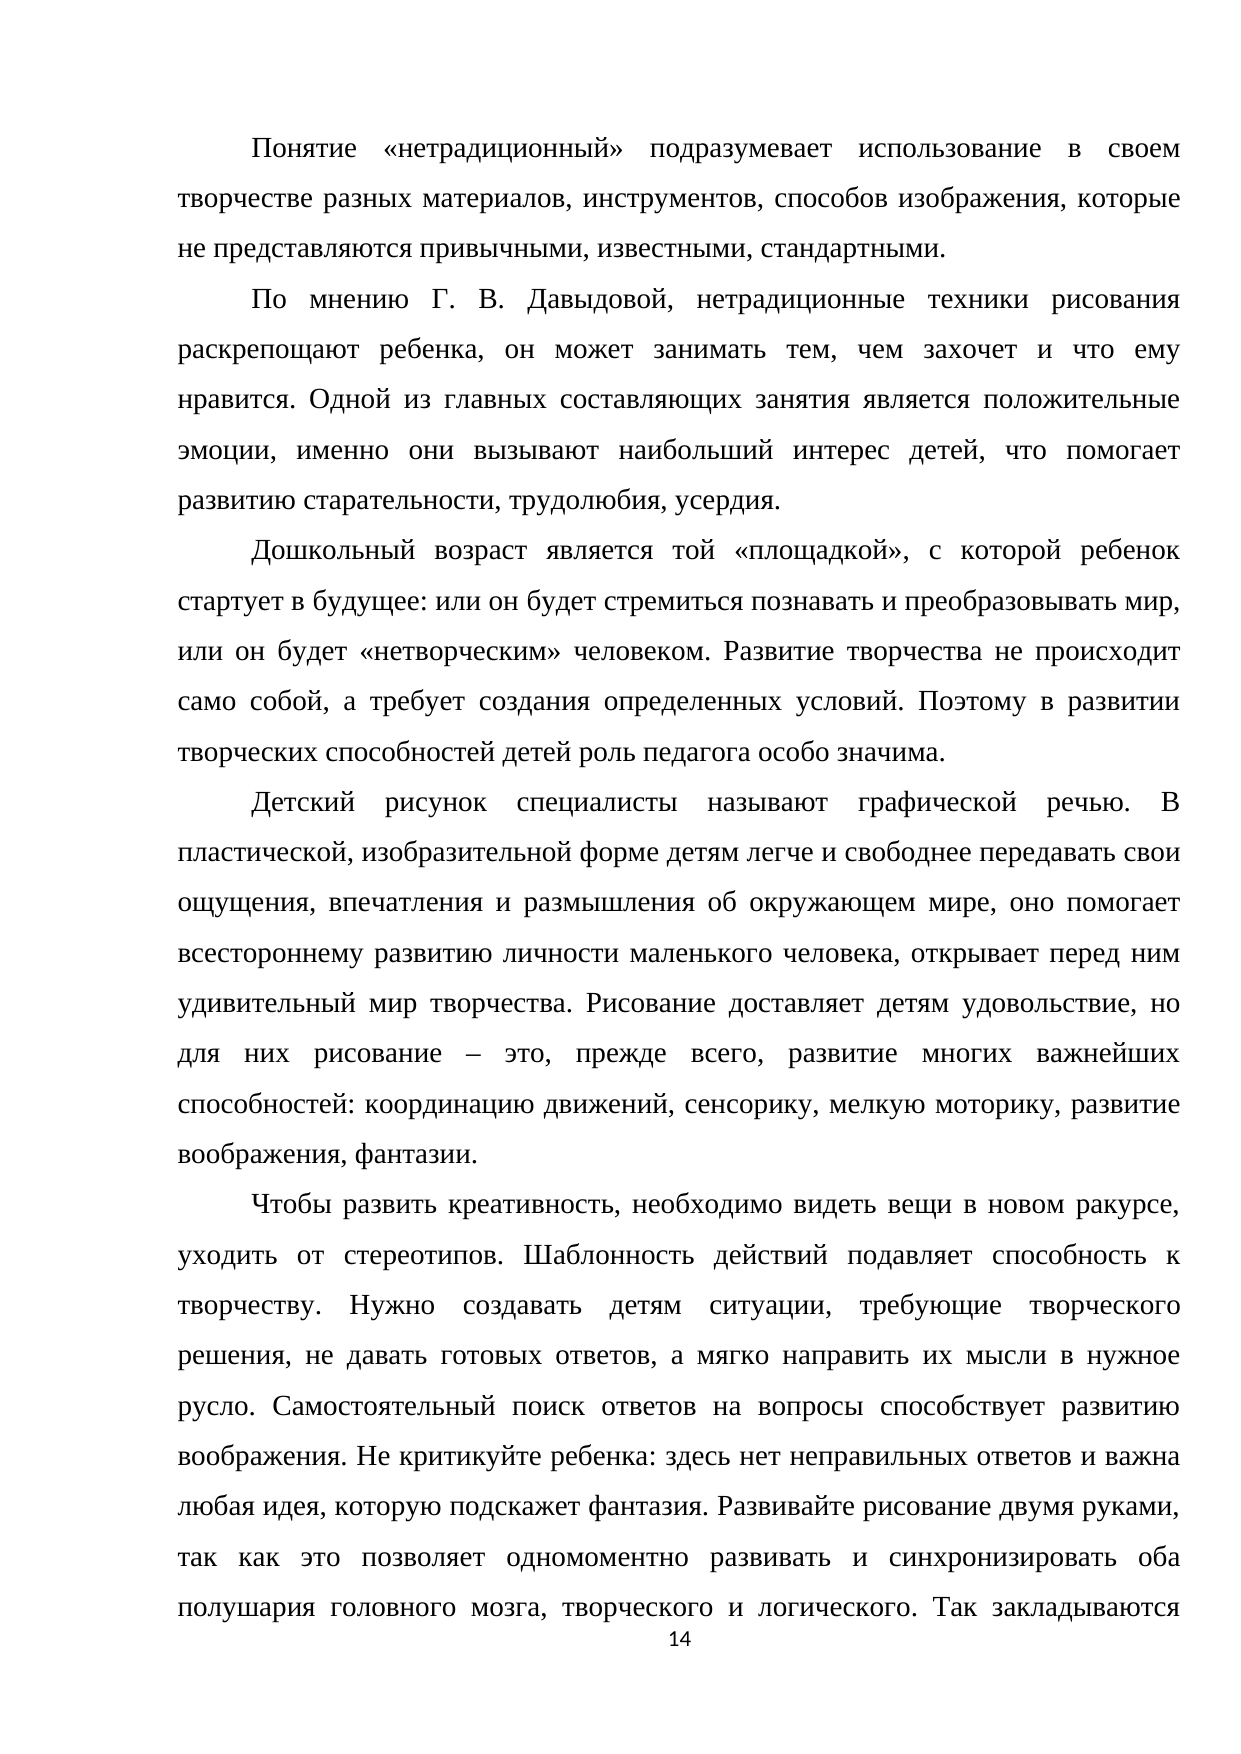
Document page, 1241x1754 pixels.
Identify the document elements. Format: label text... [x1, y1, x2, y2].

text Дошкольный возраст является той «площадкой», с которой ребенок стартует в будущее: или он будет стремиться познавать и преобразовывать мир, или он будет «нетворческим» человеком. Развитие творчества не происходит само собой, а требует создания определенных условий. Поэтому в развитии творческих способностей детей роль педагога особо значима. [177, 532, 1181, 767]
text Понятие «нетрадиционный» подразумевает использование в своем творчестве разных материалов, инструментов, способов изображения, которые не представляются привычными, известными, стандартными. [177, 130, 1181, 264]
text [177, 1186, 1181, 1622]
text По мнению Г. В. Давыдовой, нетрадиционные техники рисования раскрепощают ребенка, он может занимать тем, чем захочет и что ему нравится. Одной из главных составляющих занятия является положительные эмоции, именно они вызывают наибольший интерес детей, что помогает развитию старательности, трудолюбия, усердия. [177, 281, 1181, 516]
text Детский рисунок специалисты называют графической речью. В пластической, изобразительной форме детям легче и свободнее передавать свои ощущения, впечатления и размышления об окружающем мире, оно помогает всестороннему развитию личности маленького человека, открывает перед ним удивительный мир творчества. Рисование доставляет детям удовольствие, но для них рисование – это, прежде всего, развитие многих важнейших способностей: координацию движений, сенсорику, мелкую моторику, развитие воображения, фантазии. [177, 784, 1181, 1170]
